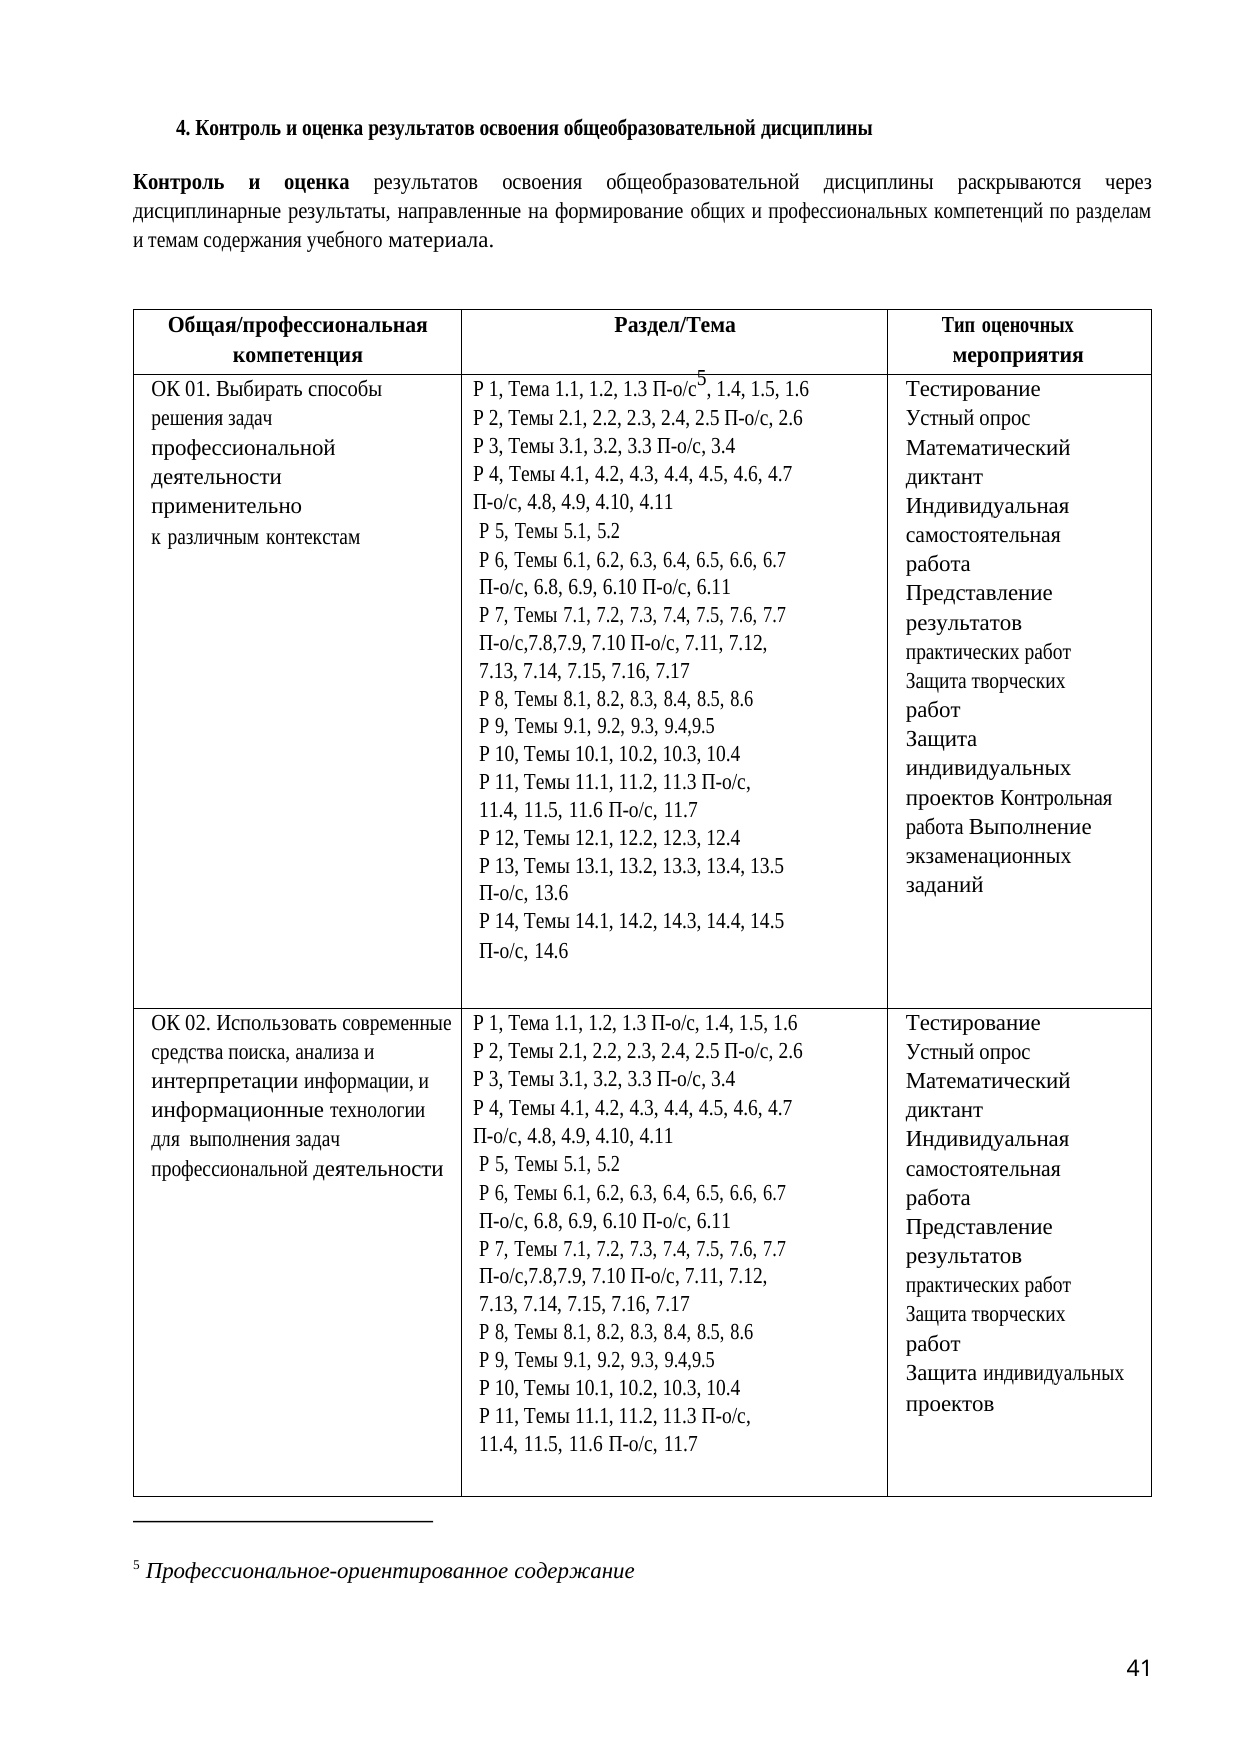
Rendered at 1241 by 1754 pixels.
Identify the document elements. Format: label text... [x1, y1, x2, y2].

table_header Тип оценочных мероприятия [888, 310, 1151, 374]
table_header Общая/профессиональная компетенция [134, 310, 461, 374]
table_cell ОК 02. Использовать современные средства поиска, анализа и интерпретации информации, и информационные технологии для выполнения задач профессиональной деятельности [134, 1009, 461, 1496]
table_cell Р 1, Тема 1.1, 1.2, 1.3 П-о/c5, 1.4, 1.5, 1.6 Р 2, Темы 2.1, 2.2, 2.3, 2.4, 2.5 П-о/с, 2.6 Р 3, Темы 3.1, 3.2, 3.3 П-о/с, 3.4 Р 4, Темы 4.1, 4.2, 4.3, 4.4, 4.5, 4.6, 4.7 П-о/c, 4.8, 4.9, 4.10, 4.11 Р 5, Темы 5.1, 5.2 Р 6, Темы 6.1, 6.2, 6.3, 6.4, 6.5, 6.6, 6.7 П-о/c, 6.8, 6.9, 6.10 П-о/c, 6.11 Р 7, Темы 7.1, 7.2, 7.3, 7.4, 7.5, 7.6, 7.7 П-о/c,7.8,7.9, 7.10 П-о/с, 7.11, 7.12, 7.13, 7.14, 7.15, 7.16, 7.17 Р 8, Темы 8.1, 8.2, 8.3, 8.4, 8.5, 8.6 Р 9, Темы 9.1, 9.2, 9.3, 9.4,9.5 Р 10, Темы 10.1, 10.2, 10.3, 10.4 Р 11, Темы 11.1, 11.2, 11.3 П-о/с, 11.4, 11.5, 11.6 П-о/с, 11.7 Р 12, Темы 12.1, 12.2, 12.3, 12.4 Р 13, Темы 13.1, 13.2, 13.3, 13.4, 13.5 П-о/с, 13.6 Р 14, Темы 14.1, 14.2, 14.3, 14.4, 14.5 П-о/с, 14.6 [462, 375, 887, 1008]
table_cell ОК 01. Выбирать способы решения задач профессиональной деятельности применительно к различным контекстам [134, 375, 461, 1008]
table_cell Р 1, Тема 1.1, 1.2, 1.3 П-о/c, 1.4, 1.5, 1.6 Р 2, Темы 2.1, 2.2, 2.3, 2.4, 2.5 П-о/с, 2.6 Р 3, Темы 3.1, 3.2, 3.3 П-о/с, 3.4 Р 4, Темы 4.1, 4.2, 4.3, 4.4, 4.5, 4.6, 4.7 П-о/c, 4.8, 4.9, 4.10, 4.11 Р 5, Темы 5.1, 5.2 Р 6, Темы 6.1, 6.2, 6.3, 6.4, 6.5, 6.6, 6.7 П-о/c, 6.8, 6.9, 6.10 П-о/c, 6.11 Р 7, Темы 7.1, 7.2, 7.3, 7.4, 7.5, 7.6, 7.7 П-о/c,7.8,7.9, 7.10 П-о/с, 7.11, 7.12, 7.13, 7.14, 7.15, 7.16, 7.17 Р 8, Темы 8.1, 8.2, 8.3, 8.4, 8.5, 8.6 Р 9, Темы 9.1, 9.2, 9.3, 9.4,9.5 Р 10, Темы 10.1, 10.2, 10.3, 10.4 Р 11, Темы 11.1, 11.2, 11.3 П-о/с, 11.4, 11.5, 11.6 П-о/с, 11.7 [462, 1009, 887, 1496]
text 4. Контроль и оценка результатов освоения общеобразовательной дисциплины [176, 114, 1163, 141]
table_cell Тестирование Устный опрос Математический диктант Индивидуальная самостоятельная работа Представление результатов практических работ Защита творческих работ Защита индивидуальных проектов [888, 1009, 1151, 1496]
table_cell Тестирование Устный опрос Математический диктант Индивидуальная самостоятельная работа Представление результатов практических работ Защита творческих работ Защита индивидуальных проектов Контрольная работа Выполнение экзаменационных заданий [888, 375, 1151, 1008]
table_header Раздел/Тема [462, 310, 887, 374]
text Контроль и оценка результатов освоения общеобразовательной дисциплины раскрываются через дисциплинарные результаты, направленные на формирование общих и профессиональных компетенций по разделам и темам содержания учебного материала. [133, 168, 1152, 253]
text 5 Профессиональное-ориентированное содержание [133, 1557, 1163, 1583]
